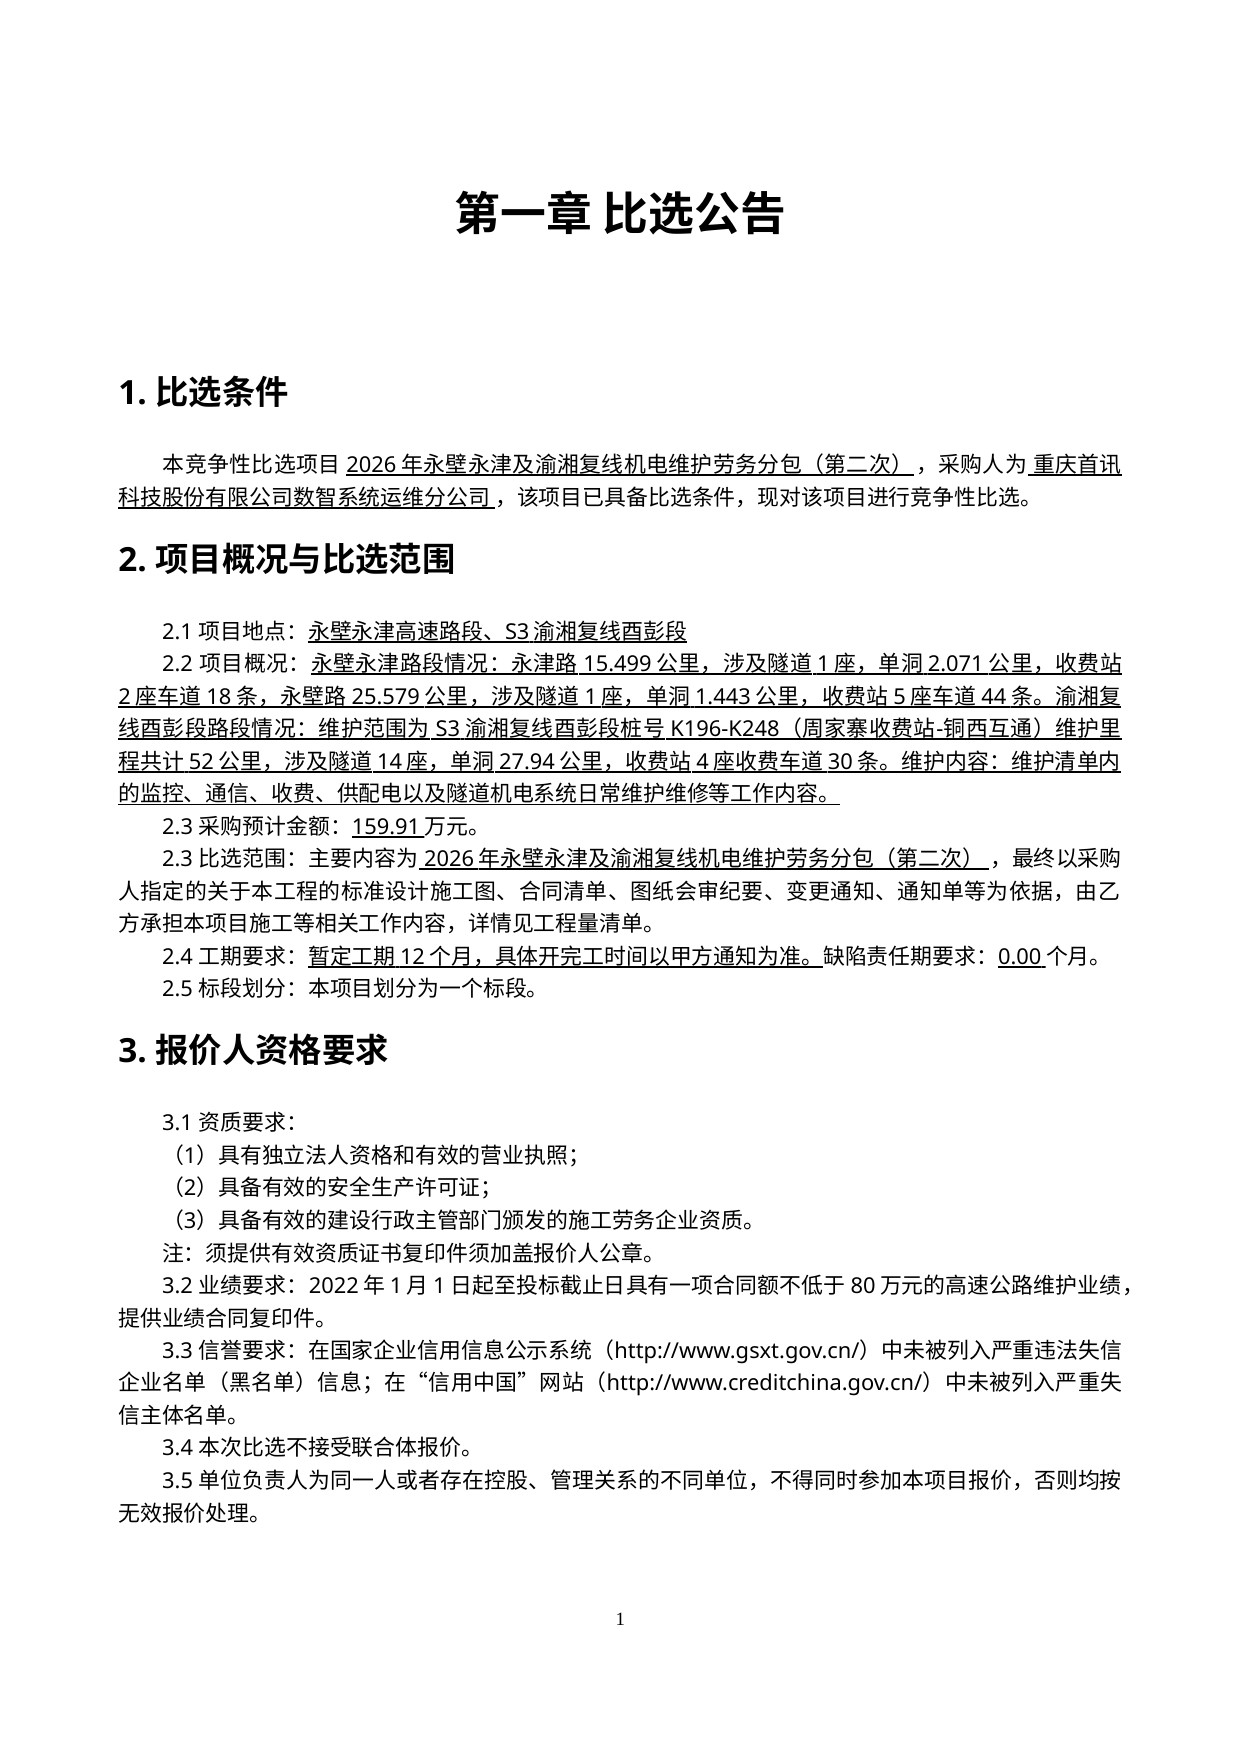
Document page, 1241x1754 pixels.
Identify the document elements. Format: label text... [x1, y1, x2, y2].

subtitle 1. 比选条件 [118, 358, 1122, 423]
text 2.1 项目地点：永壁永津高速路段、S3渝湘复线酉彭段 [118, 613, 1122, 646]
text （3）具备有效的建设行政主管部门颁发的施工劳务企业资质。 [118, 1203, 1122, 1235]
text 3.3 信誉要求：在国家企业信用信息公示系统（http://www.gsxt.gov.cn/）中未被列入严重违法失信企业名单（黑名单）信息；在“信用中国”网站（http://www.creditchina.gov.cn/）中未被列入严重失信主体名单。 [118, 1333, 1122, 1430]
text 2.4 工期要求：暂定工期12个月，具体开完工时间以甲方通知为准。缺陷责任期要求：0.00个月。 [118, 938, 1122, 971]
subtitle 第一章 比选公告 [118, 162, 1122, 259]
text 3.5 单位负责人为同一人或者存在控股、管理关系的不同单位，不得同时参加本项目报价，否则均按无效报价处理。 [118, 1463, 1122, 1528]
text （2）具备有效的安全生产许可证； [118, 1170, 1122, 1203]
text 2.3 采购预计金额：159.91万元。 [118, 808, 1122, 841]
text 3.2 业绩要求：2022年1月1日起至投标截止日具有一项合同额不低于80万元的高速公路维护业绩，提供业绩合同复印件。 [118, 1268, 1122, 1333]
list 2.2 项目概况：永壁永津路段情况：永津路15.499公里，涉及隧道1座，单洞2.071公里，收费站2座车道18条，永壁路25.579公里，涉及隧道1座，单洞1.443公里，收费站5座车道44条。渝湘复线酉彭段路段情况：维护范围为S3渝湘复线酉彭段桩号K196-K248（周家寨收费站-铜西互通）维护里程共计52公里，涉及隧道14座，单洞27.94公里，收费站4座收费车道30条。维护内容：维护清单内的监控、通信、收费、供配电以及隧道机电系统日常维护维修等工作内容。 [118, 646, 1122, 808]
subtitle 2. 项目概况与比选范围 [118, 524, 1122, 589]
text 2.3 比选范围：主要内容为 2026年永壁永津及渝湘复线机电维护劳务分包（第二次） ，最终以采购人指定的关于本工程的标准设计施工图、合同清单、图纸会审纪要、变更通知、通知单等为依据，由乙方承担本项目施工等相关工作内容，详情见工程量清单。 [118, 841, 1122, 938]
text 2.5 标段划分：本项目划分为一个标段。 [118, 971, 1122, 1003]
subtitle 3. 报价人资格要求 [118, 1016, 1122, 1081]
text 本竞争性比选项目2026年永壁永津及渝湘复线机电维护劳务分包（第二次），采购人为 重庆首讯科技股份有限公司数智系统运维分公司 ，该项目已具备比选条件，现对该项目进行竞争性比选。 [118, 447, 1122, 512]
text 3.4 本次比选不接受联合体报价。 [118, 1430, 1122, 1463]
text 注：须提供有效资质证书复印件须加盖报价人公章。 [118, 1235, 1122, 1268]
text 3.1 资质要求： [118, 1105, 1122, 1138]
text （1）具有独立法人资格和有效的营业执照； [118, 1138, 1122, 1170]
